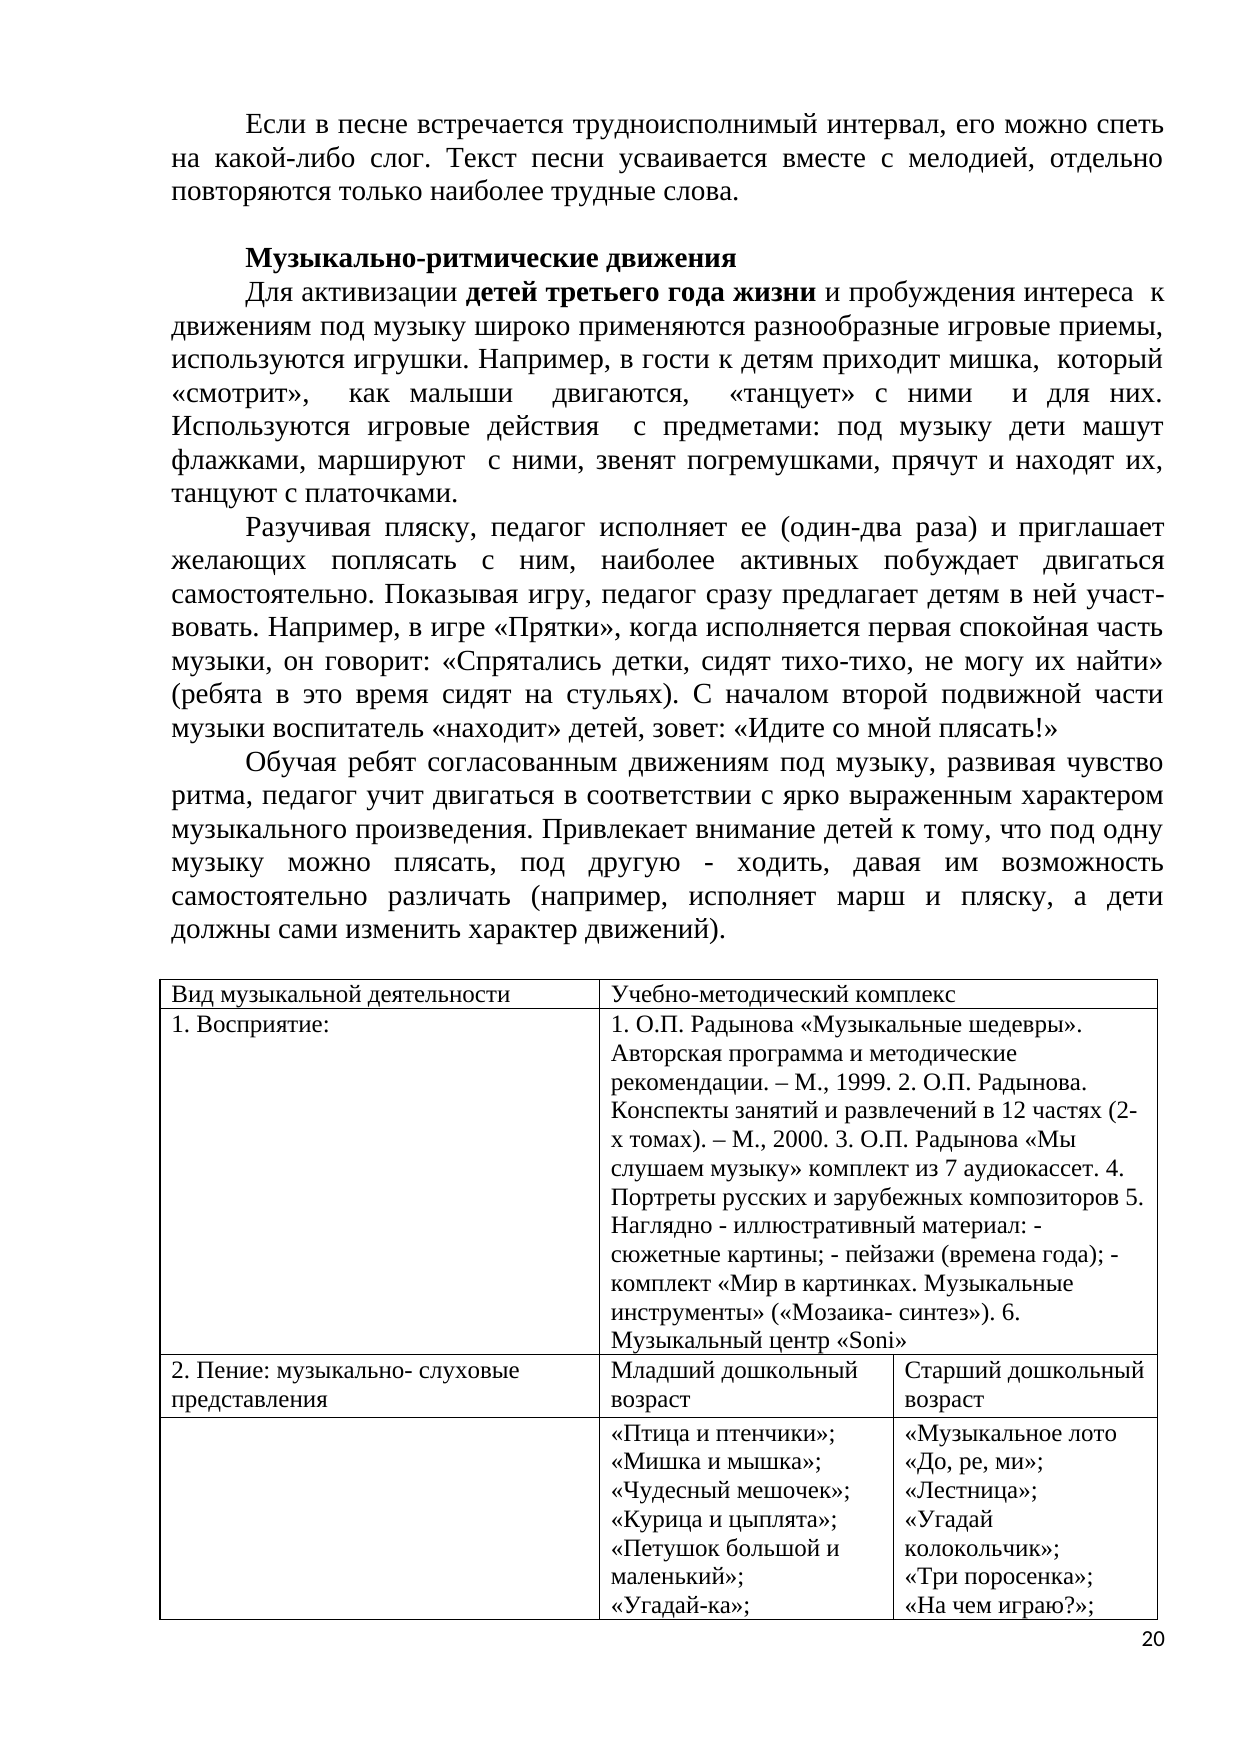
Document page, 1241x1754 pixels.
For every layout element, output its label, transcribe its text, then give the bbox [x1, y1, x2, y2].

text Обучая ребят согласованным движениям под музыку, развивая чувство ритма, педагог учит двигаться в соответствии с ярко выраженным характером музыкального произведения. Привлекает внимание детей к тому, что под одну музыку можно плясать, под другую - ходить, давая им возможность самостоятельно различать (например, исполняет марш и пляску, а дети должны сами изменить характер движений). [171, 744, 1164, 945]
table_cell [894, 1418, 1157, 1619]
text Для активизации детей третьего года жизни и пробуждения интереса к движениям под музыку широко применяются разнообразные игровые приемы, используются игрушки. Например, в гости к детям приходит мишка, который «смотрит», как малыши двигаются, «танцует» с ними и для них. Используются игровые действия с предметами: под музыку дети машут флажками, маршируют с ними, звенят погремушками, прячут и находят их, танцуют с платочками. [171, 274, 1164, 509]
table_cell Младший дошкольный возраст [600, 1355, 893, 1417]
text Если в песне встречается трудноисполнимый интервал, его можно спеть на какой-либо слог. Текст песни усваивается вместе с мелодией, отдельно повторяются только наиболее трудные слова. [171, 106, 1164, 207]
text Разучивая пляску, педагог исполняет ее (один-два раза) и приглашает желающих поплясать с ним, наиболее активных побуждает двигаться самостоятельно. Показывая игру, педагог сразу предлагает детям в ней участвовать. Например, в игре «Прятки», когда исполняется первая спокойная часть музыки, он говорит: «Спрятались детки, сидят тихо-тихо, не могу их найти» (ребята в это время сидят на стульях). С началом второй подвижной части музыки воспитатель «находит» детей, зовет: «Идите со мной плясать!» [171, 509, 1164, 744]
table_cell 2. Пение: музыкально- слуховые представления [161, 1355, 599, 1417]
table_cell Старший дошкольный возраст [894, 1355, 1157, 1417]
table_header Учебно-методический комплекс [600, 980, 1157, 1008]
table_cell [600, 1418, 893, 1619]
text Музыкально-ритмические движения [171, 241, 1164, 274]
table_header Вид музыкальной деятельности [161, 980, 599, 1008]
table_cell 1. Восприятие: [161, 1009, 599, 1354]
table_cell [161, 1418, 599, 1619]
table_cell 1. О.П. Радынова «Музыкальные шедевры». Авторская программа и методические рекомендации. – М., 1999. 2. О.П. Радынова. Конспекты занятий и развлечений в 12 частях (2-х томах). – М., 2000. 3. О.П. Радынова «Мы слушаем музыку» комплект из 7 аудиокассет. 4. Портреты русских и зарубежных композиторов 5. Наглядно - иллюстративный материал: - сюжетные картины; - пейзажи (времена года); - комплект «Мир в картинках. Музыкальные инструменты» («Мозаика- синтез»). 6. Музыкальный центр «Soni» [600, 1009, 1157, 1354]
